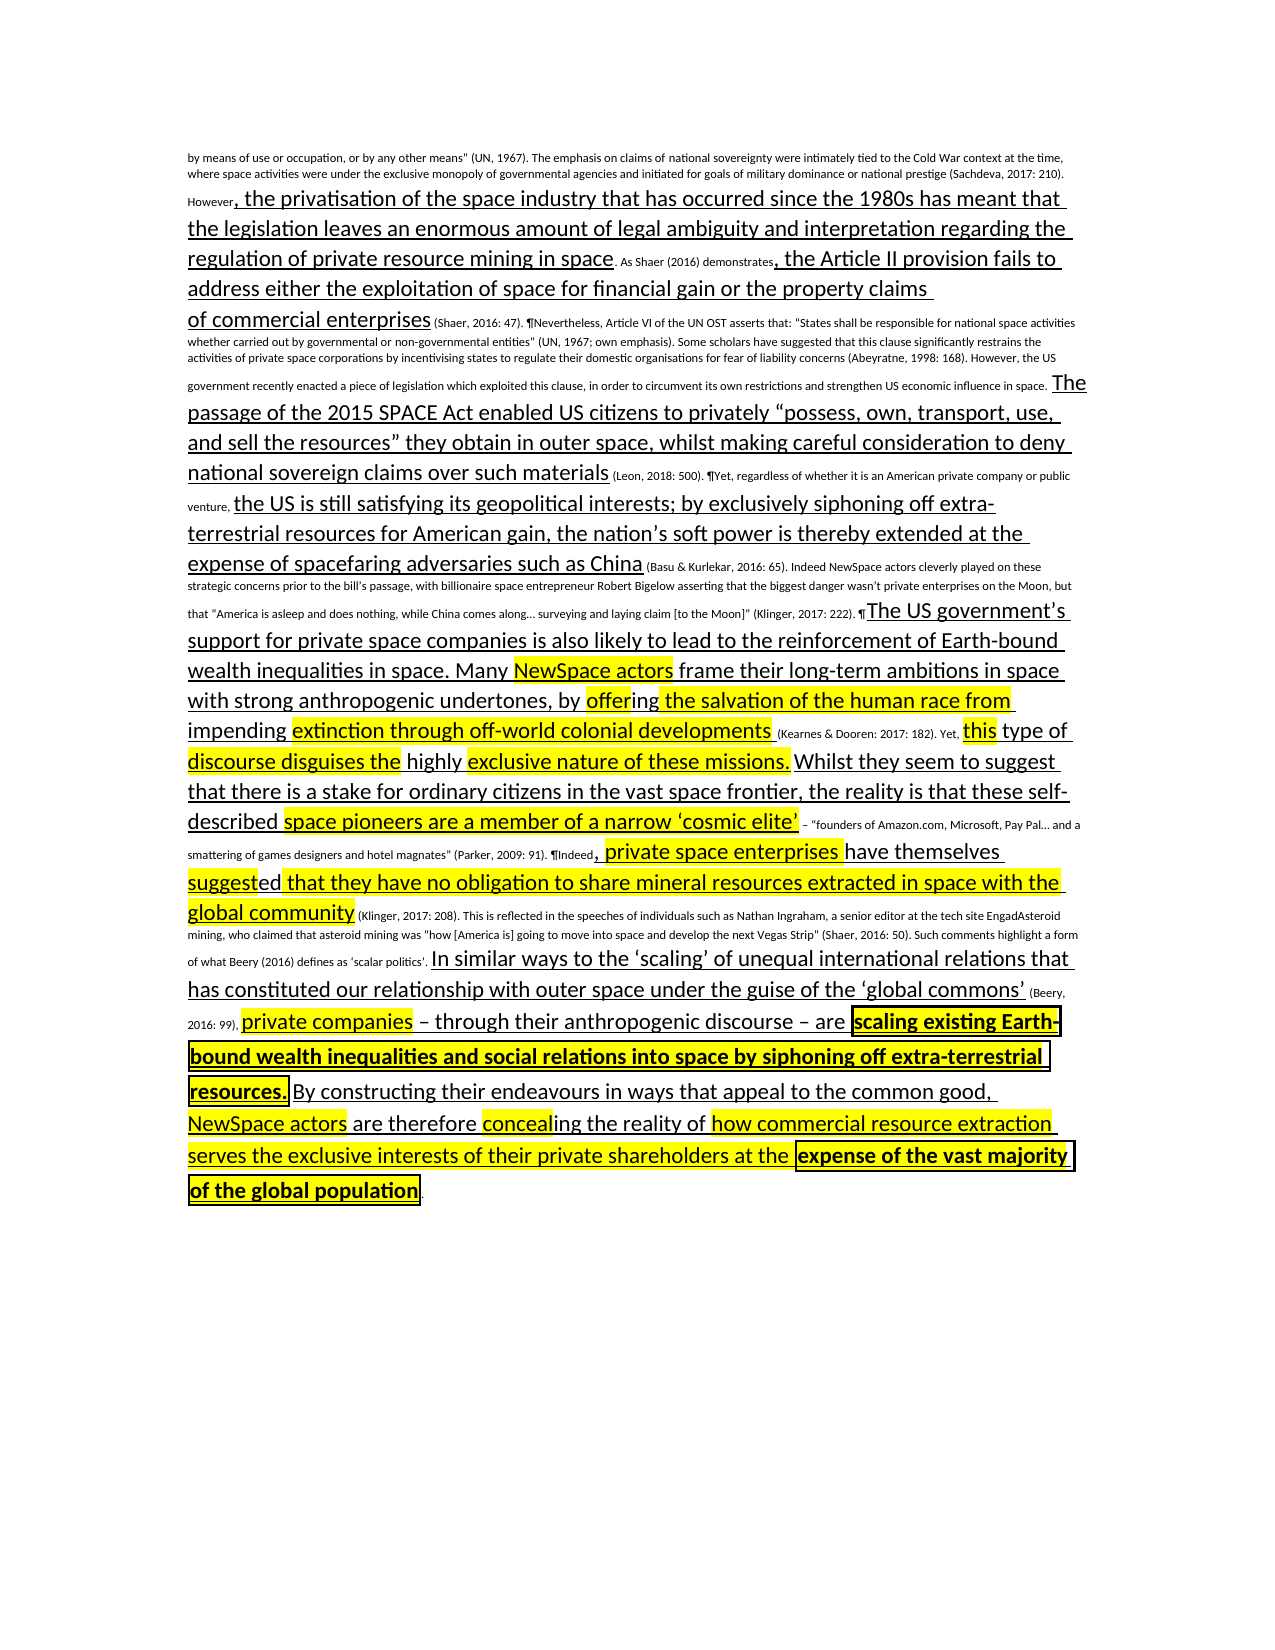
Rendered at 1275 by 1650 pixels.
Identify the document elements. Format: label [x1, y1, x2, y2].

text [187, 150, 1087, 1206]
